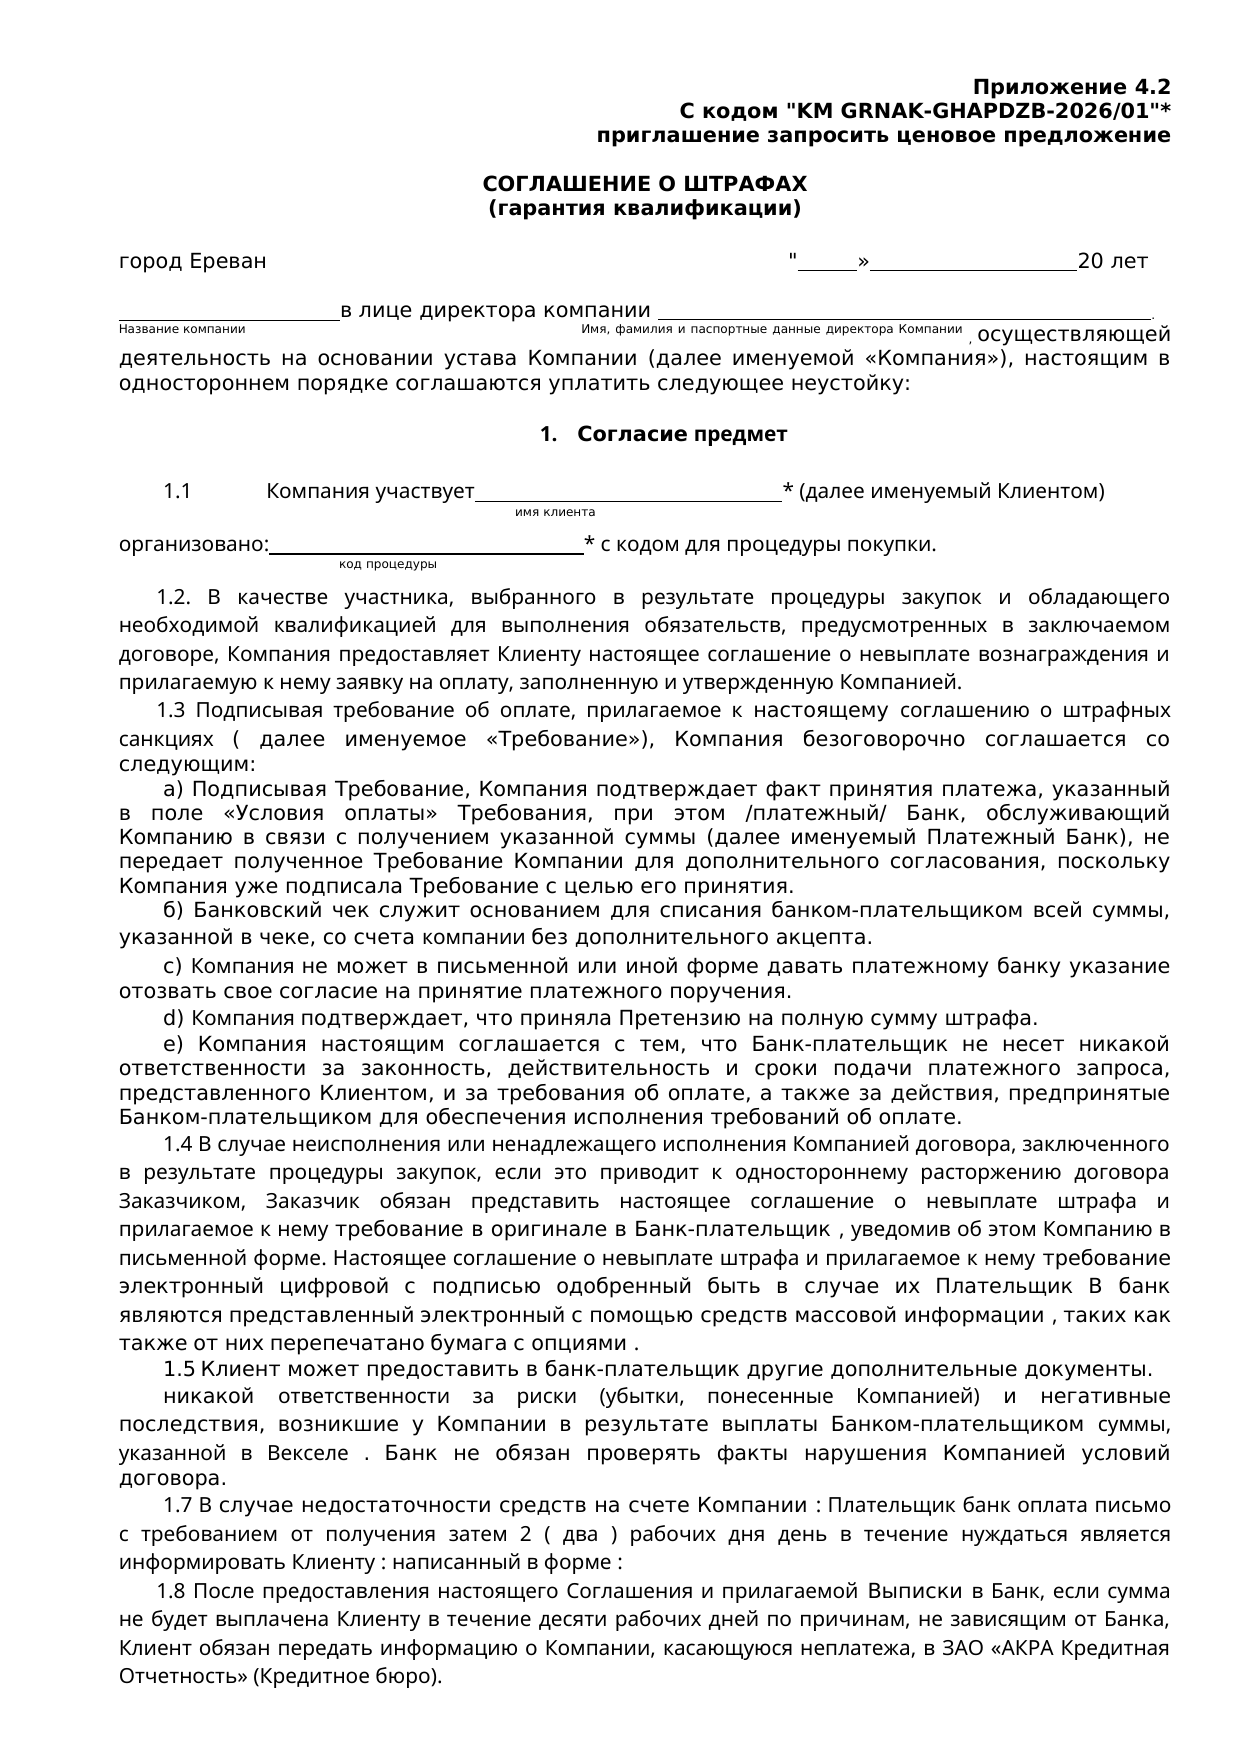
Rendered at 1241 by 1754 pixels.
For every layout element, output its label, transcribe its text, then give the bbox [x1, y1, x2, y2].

text 1.4 В случае неисполнения или ненадлежащего исполнения Компанией договора, заключенного в результате процедуры закупок, если это приводит к одностороннему расторжению договора Заказчиком, Заказчик обязан представить настоящее соглашение о невыплате штрафа и прилагаемое к нему требование в оригинале в Банк-плательщик , уведомив об этом Компанию в письменной форме. Настоящее соглашение о невыплате штрафа и прилагаемое к нему требование электронный цифровой с подписью одобренный быть в случае их Плательщик В банк являются представленный электронный с помощью средств массовой информации , таких как также от них перепечатано бумага с опциями . [118, 1129, 1171, 1357]
text никакой ответственности за риски (убытки, понесенные Компанией) и негативные последствия, возникшие у Компании в результате выплаты Банком-плательщиком суммы, указанной в Векселе . Банк не обязан проверять факты нарушения Компанией условий договора. [118, 1381, 1171, 1490]
text в лице директора компании . [118, 298, 1171, 322]
text 1.8 После предоставления настоящего Соглашения и прилагаемой Выписки в Банк, если сумма не будет выплачена Клиенту в течение десяти рабочих дней по причинам, не зависящим от Банка, Клиент обязан передать информацию о Компании, касающуюся неплатежа, в ЗАО «АКРА Кредитная Отчетность» (Кредитное бюро). [118, 1576, 1171, 1689]
text 1.2. В качестве участника, выбранного в результате процедуры закупок и обладающего необходимой квалификацией для выполнения обязательств, предусмотренных в заключаемом договоре, Компания предоставляет Клиенту настоящее соглашение о невыплате вознаграждения и прилагаемую к нему заявку на оплату, заполненную и утвержденную Компанией. [118, 582, 1171, 696]
text c) Компания не может в письменной или иной форме давать платежному банку указание отозвать свое согласие на принятие платежного поручения. [118, 951, 1171, 1003]
text город Ереван " » 20 лет [118, 249, 1171, 274]
text Приложение 4.2 [118, 75, 1171, 99]
text а) Подписывая Требование, Компания подтверждает факт принятия платежа, указанный в поле «Условия оплаты» Требования, при этом /платежный/ Банк, обслуживающий Компанию в связи с получением указанной суммы (далее именуемый Платежный Банк), не передает полученное Требование Компании для дополнительного согласования, поскольку Компания уже подписала Требование с целью его принятия. [118, 777, 1171, 898]
text приглашение запросить ценовое предложение [118, 123, 1171, 148]
text (гарантия квалификации) [118, 196, 1171, 221]
list Клиент может предоставить в банк-плательщик другие дополнительные документы. [163, 1357, 1171, 1381]
text 1.7 В случае недостаточности средств на счете Компании : Плательщик банк оплата письмо с требованием от получения затем 2 ( два ) рабочих дня день в течение нуждаться является информировать Клиенту : написанный в форме : [118, 1490, 1171, 1576]
text организовано: * с кодом для процедуры покупки. [118, 529, 1171, 558]
text СОГЛАШЕНИЕ О ШТРАФАХ [118, 172, 1171, 196]
text d) Компания подтверждает, что приняла Претензию на полную сумму штрафа. [163, 1003, 1171, 1032]
text б) Банковский чек служит основанием для списания банком-плательщиком всей суммы, указанной в чеке, со счета компании без дополнительного акцепта. [118, 898, 1171, 951]
list Согласие предмет [156, 419, 1171, 448]
text код процедуры [163, 558, 1171, 582]
text Название компании Имя, фамилия и паспортные данные директора Компании , осуществляющей деятельность на основании устава Компании (далее именуемой «Компания»), настоящим в одностороннем порядке соглашаются уплатить следующее неустойку: [118, 322, 1171, 395]
text имя клиента [163, 505, 1171, 529]
text С кодом "KM GRNAK-GHAPDZB-2026/01"* [118, 99, 1171, 123]
text 1.3 Подписывая требование об оплате, прилагаемое к настоящему соглашению о штрафных санкциях ( далее именуемое «Требование»), Компания безоговорочно соглашается со следующим: [118, 696, 1171, 777]
list Компания участвует * (далее именуемый Клиентом) [118, 476, 1171, 505]
text e) Компания настоящим соглашается с тем, что Банк-плательщик не несет никакой ответственности за законность, действительность и сроки подачи платежного запроса, представленного Клиентом, и за требования об оплате, а также за действия, предпринятые Банком-плательщиком для обеспечения исполнения требований об оплате. [118, 1032, 1171, 1129]
